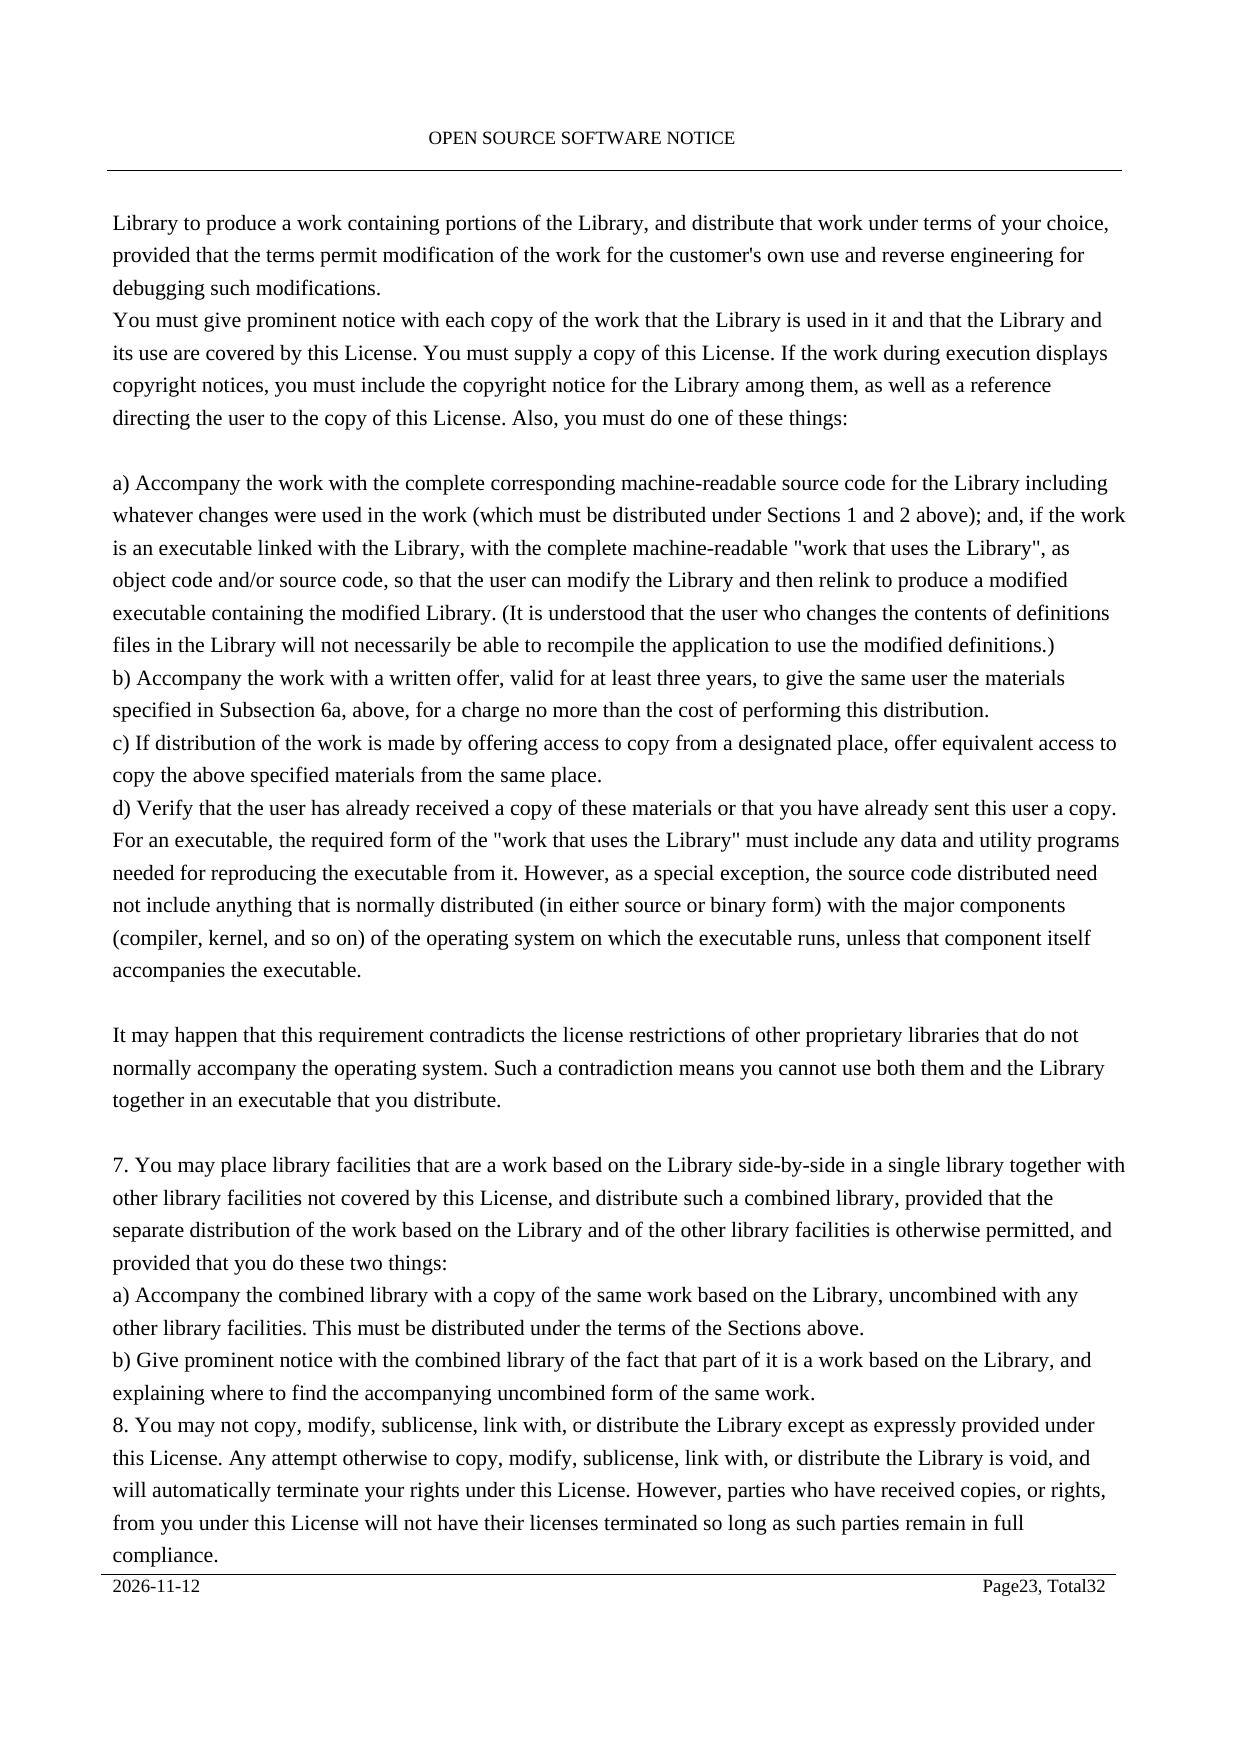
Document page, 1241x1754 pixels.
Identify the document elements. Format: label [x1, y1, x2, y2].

text [112, 206, 1128, 1571]
